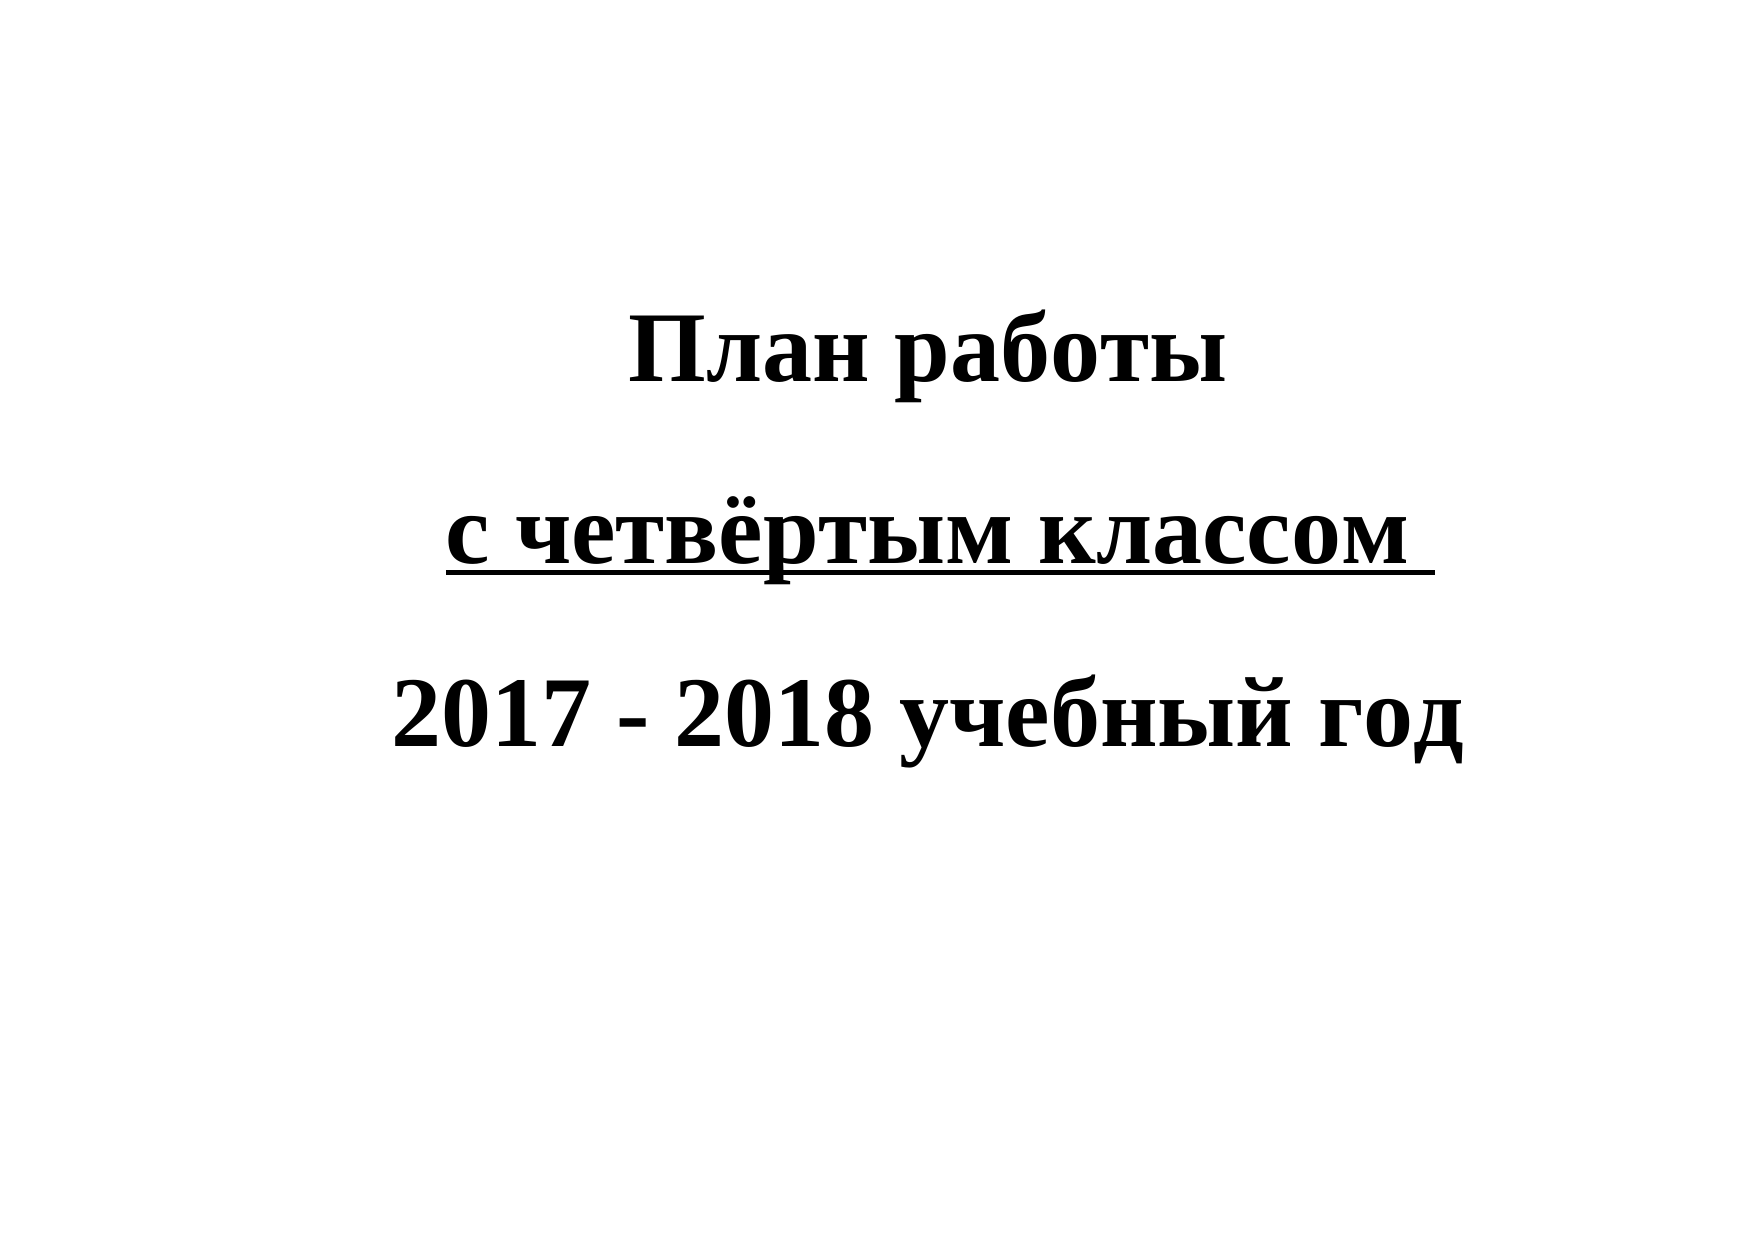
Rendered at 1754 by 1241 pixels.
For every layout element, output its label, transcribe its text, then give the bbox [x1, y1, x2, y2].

text План работы [118, 287, 1737, 402]
text с четвёртым классом [118, 470, 1737, 585]
text 2017 - 2018 учебный год [118, 653, 1737, 768]
